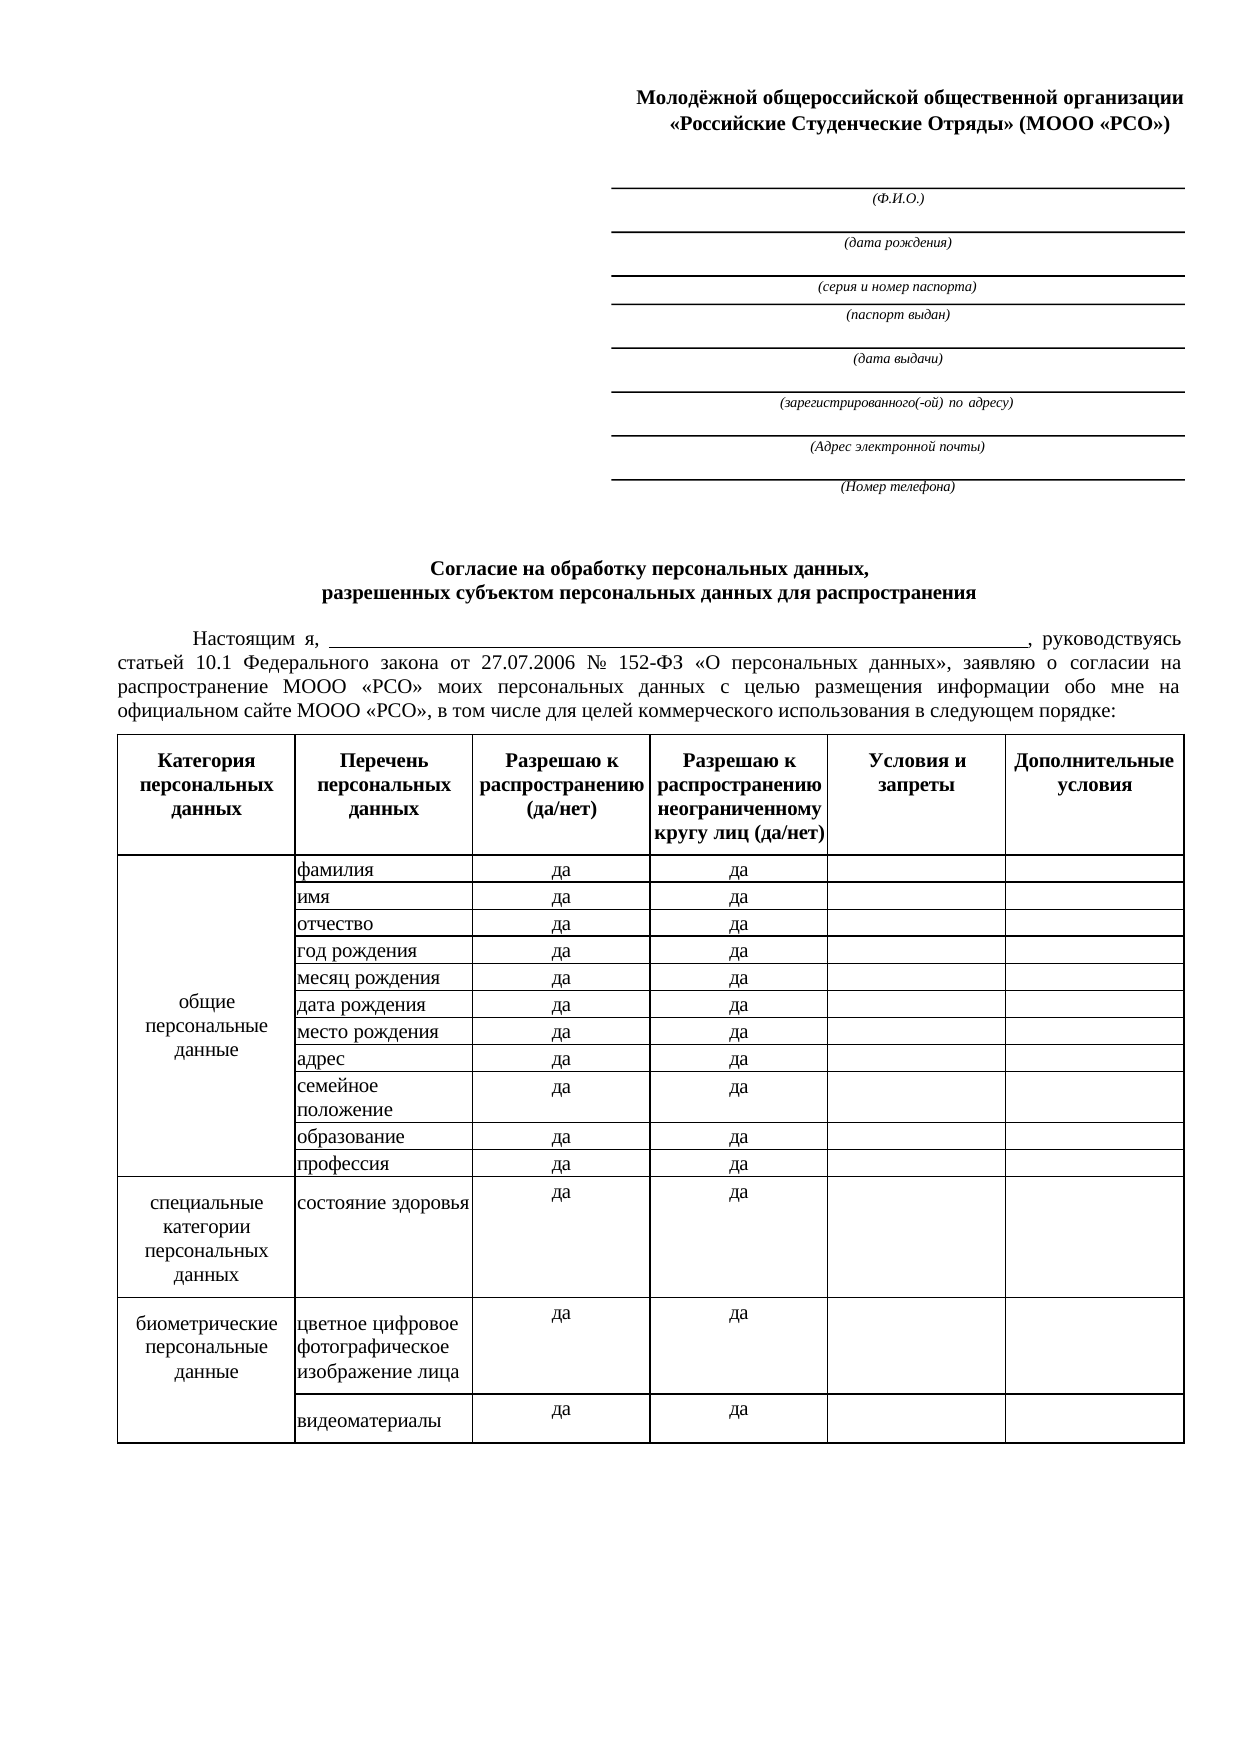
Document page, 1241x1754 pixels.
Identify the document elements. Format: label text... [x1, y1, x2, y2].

table_cell адрес [296, 1045, 472, 1071]
table_cell [828, 1123, 1005, 1148]
table_cell дата рождения [296, 991, 472, 1016]
table_cell [1006, 1177, 1183, 1296]
table_cell семейное положение [296, 1072, 472, 1122]
table_header Разрешаю к распространению неограниченному кругу лиц (да/нет) [651, 735, 827, 854]
table_cell да [473, 1395, 649, 1442]
table_cell да [473, 883, 649, 908]
table_cell да [473, 964, 649, 989]
table_cell да [473, 1150, 649, 1176]
table_cell [828, 1150, 1005, 1176]
table_cell [1006, 1395, 1183, 1442]
title разрешенных субъектом персональных данных для распространения [103, 580, 1195, 604]
table_cell да [473, 1177, 649, 1296]
table_cell [828, 964, 1005, 989]
table_cell да [651, 1395, 827, 1442]
table_cell общие персональные данные [118, 856, 294, 1176]
table_cell фамилия [296, 856, 472, 881]
table_header Условия и запреты [828, 735, 1005, 854]
table_cell [828, 1018, 1005, 1044]
table_cell да [651, 1018, 827, 1044]
table_cell месяц рождения [296, 964, 472, 989]
table_cell [828, 856, 1005, 881]
title Согласие на обработку персональных данных, [104, 556, 1195, 580]
table_cell да [651, 964, 827, 989]
table_cell [1006, 856, 1183, 881]
table_cell отчество [296, 910, 472, 935]
table_cell (дата рождения) [506, 232, 1185, 275]
table_cell [1006, 1045, 1183, 1071]
table_cell [828, 1045, 1005, 1071]
table_cell [1006, 1018, 1183, 1044]
table_cell [828, 1072, 1005, 1122]
table_cell [1006, 991, 1183, 1016]
table_cell да [651, 1177, 827, 1296]
table_cell да [473, 1045, 649, 1071]
table_cell [1006, 1072, 1183, 1122]
table_cell (зарегистрированного(-ой) по адресу) [506, 391, 1185, 435]
table_cell да [473, 856, 649, 881]
table_cell (паспорт выдан) [506, 304, 1185, 347]
table_header Молодёжной общероссийской общественной организации «Российские Студенческие Отряды» (МООО «РСО») [506, 83, 1185, 188]
table_header Разрешаю к распространению (да/нет) [473, 735, 649, 854]
table_cell [828, 1298, 1005, 1393]
table_cell [828, 1177, 1005, 1296]
table_cell [1006, 1123, 1183, 1148]
table_cell [1006, 910, 1183, 935]
table_cell да [473, 1018, 649, 1044]
table_cell [1006, 1150, 1183, 1176]
table_cell да [651, 856, 827, 881]
table_header Дополнительные условия [1006, 735, 1183, 854]
table_cell образование [296, 1123, 472, 1148]
table_cell да [651, 1298, 827, 1393]
table_cell имя [296, 883, 472, 908]
table_cell да [651, 1150, 827, 1176]
table_cell [828, 910, 1005, 935]
table_cell да [651, 910, 827, 935]
table_cell да [473, 1123, 649, 1148]
table_cell (дата выдачи) [506, 348, 1185, 391]
table_cell [1006, 1298, 1183, 1393]
table_cell (серия и номер паспорта) [506, 275, 1185, 304]
table_cell (Номер телефона) [506, 479, 1185, 496]
table_cell (Ф.И.О.) [506, 188, 1185, 232]
table_cell да [651, 1123, 827, 1148]
table_cell да [473, 937, 649, 962]
table_cell профессия [296, 1150, 472, 1176]
table_cell да [651, 991, 827, 1016]
table_cell год рождения [296, 937, 472, 962]
table_cell [828, 991, 1005, 1016]
table_cell да [473, 1072, 649, 1122]
table_cell [1006, 937, 1183, 962]
text Настоящим я, , руководствуясь статьей 10.1 Федерального закона от 27.07.2006 № 152-ФЗ «О персональных данных», заявляю о согласии на распространение МООО «РСО» моих персональных данных с целью размещения информации обо мне на официальном сайте МООО «РСО», в том числе для целей коммерческого использования в следующем порядке: [117, 626, 1181, 722]
table_cell биометрические персональные данные [118, 1298, 294, 1442]
table_cell да [473, 1298, 649, 1393]
table_cell [1006, 964, 1183, 989]
table_cell видеоматериалы [296, 1395, 472, 1442]
table_cell [828, 937, 1005, 962]
table_header Перечень персональных данных [296, 735, 472, 854]
table_cell да [473, 910, 649, 935]
table_cell [1006, 883, 1183, 908]
table_cell (Адрес электронной почты) [506, 435, 1185, 479]
table_cell да [473, 991, 649, 1016]
table_cell специальные категории персональных данных [118, 1177, 294, 1296]
table_cell да [651, 937, 827, 962]
table_cell да [651, 1072, 827, 1122]
table_cell да [651, 1045, 827, 1071]
table_cell [828, 883, 1005, 908]
table_header Категория персональных данных [118, 735, 294, 854]
table_cell [828, 1395, 1005, 1442]
table_cell место рождения [296, 1018, 472, 1044]
table_cell цветное цифровое фотографическое изображение лица [296, 1298, 472, 1393]
table_cell да [651, 883, 827, 908]
table_cell состояние здоровья [296, 1177, 472, 1296]
